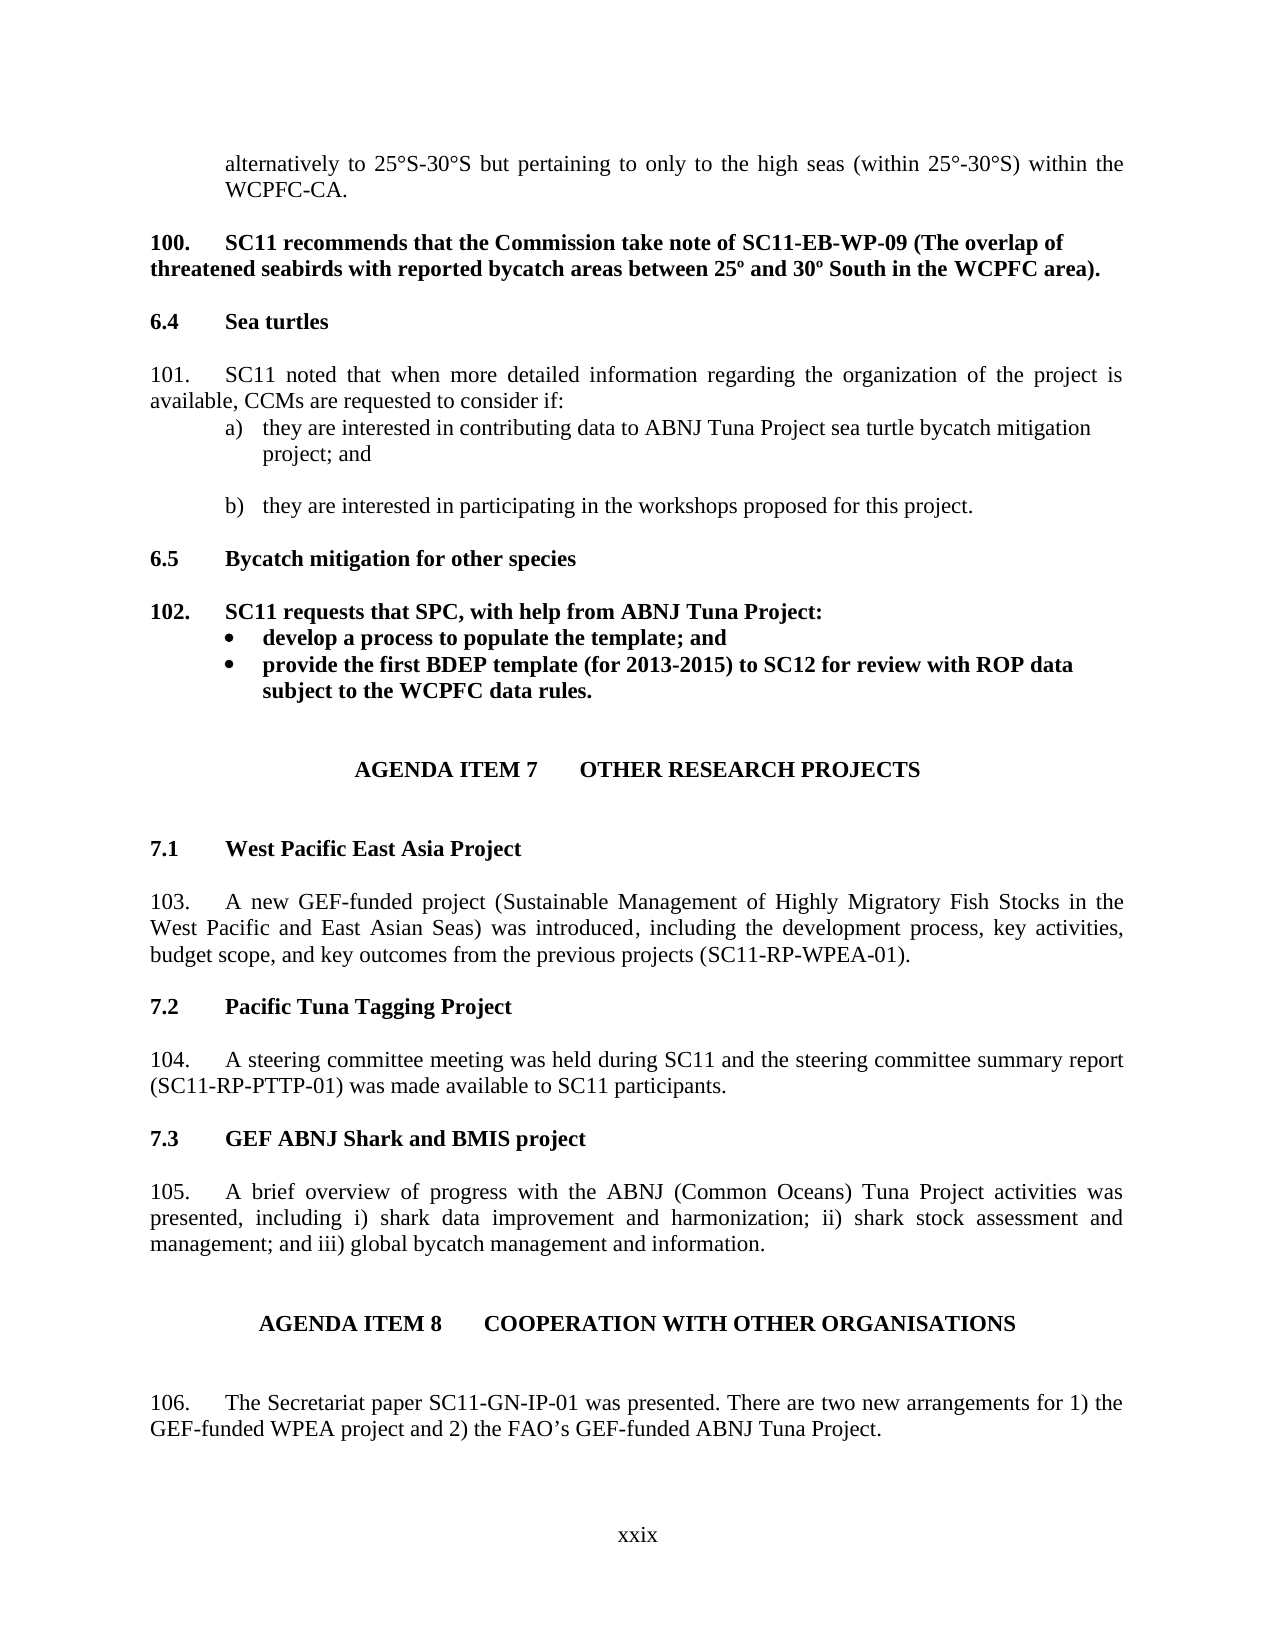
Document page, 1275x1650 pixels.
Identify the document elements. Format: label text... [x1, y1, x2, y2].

list develop a process to populate the template; and [225, 624, 1125, 651]
list they are interested in contributing data to ABNJ Tuna Project sea turtle bycatch mitigation project; and [225, 413, 1125, 466]
subtitle 7.1 West Pacific East Asia Project [150, 835, 1125, 862]
list A steering committee meeting was held during SC11 and the steering committee summary report (SC11-RP-PTTP-01) was made available to SC11 participants. [150, 1046, 1125, 1099]
subtitle AGENDA ITEM 7 OTHER RESEARCH PROJECTS [150, 756, 1125, 782]
subtitle 6.4 Sea turtles [150, 308, 1125, 334]
list SC11 noted that when more detailed information regarding the organization of the project is available, CCMs are requested to consider if: [150, 361, 1125, 413]
list SC11 requests that SPC, with help from ABNJ Tuna Project: [150, 598, 1125, 624]
subtitle AGENDA ITEM 8 COOPERATION WITH OTHER ORGANISATIONS [150, 1309, 1125, 1336]
list provide the first BDEP template (for 2013-2015) to SC12 for review with ROP data subject to the WCPFC data rules. [225, 651, 1125, 703]
subtitle 7.3 GEF ABNJ Shark and BMIS project [150, 1125, 1125, 1151]
list they are interested in participating in the workshops proposed for this project. [225, 493, 1125, 519]
list SC11 recommends that the Commission take note of SC11-EB-WP-09 (The overlap of threatened seabirds with reported bycatch areas between 25º and 30º South in the WCPFC area). [150, 229, 1125, 282]
list A brief overview of progress with the ABNJ (Common Oceans) Tuna Project activities was presented, including i) shark data improvement and harmonization; ii) shark stock assessment and management; and iii) global bycatch management and information. [150, 1178, 1125, 1257]
list The Secretariat paper SC11-GN-IP-01 was presented. There are two new arrangements for 1) the GEF-funded WPEA project and 2) the FAO’s GEF-funded ABNJ Tuna Project. [150, 1389, 1125, 1441]
subtitle 6.5 Bycatch mitigation for other species [150, 545, 1125, 572]
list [187, 150, 1125, 203]
subtitle 7.2 Pacific Tuna Tagging Project [150, 993, 1125, 1020]
list A new GEF-funded project (Sustainable Management of Highly Migratory Fish Stocks in the West Pacific and East Asian Seas) was introduced, including the development process, key activities, budget scope, and key outcomes from the previous projects (SC11-RP-WPEA-01). [150, 888, 1125, 967]
